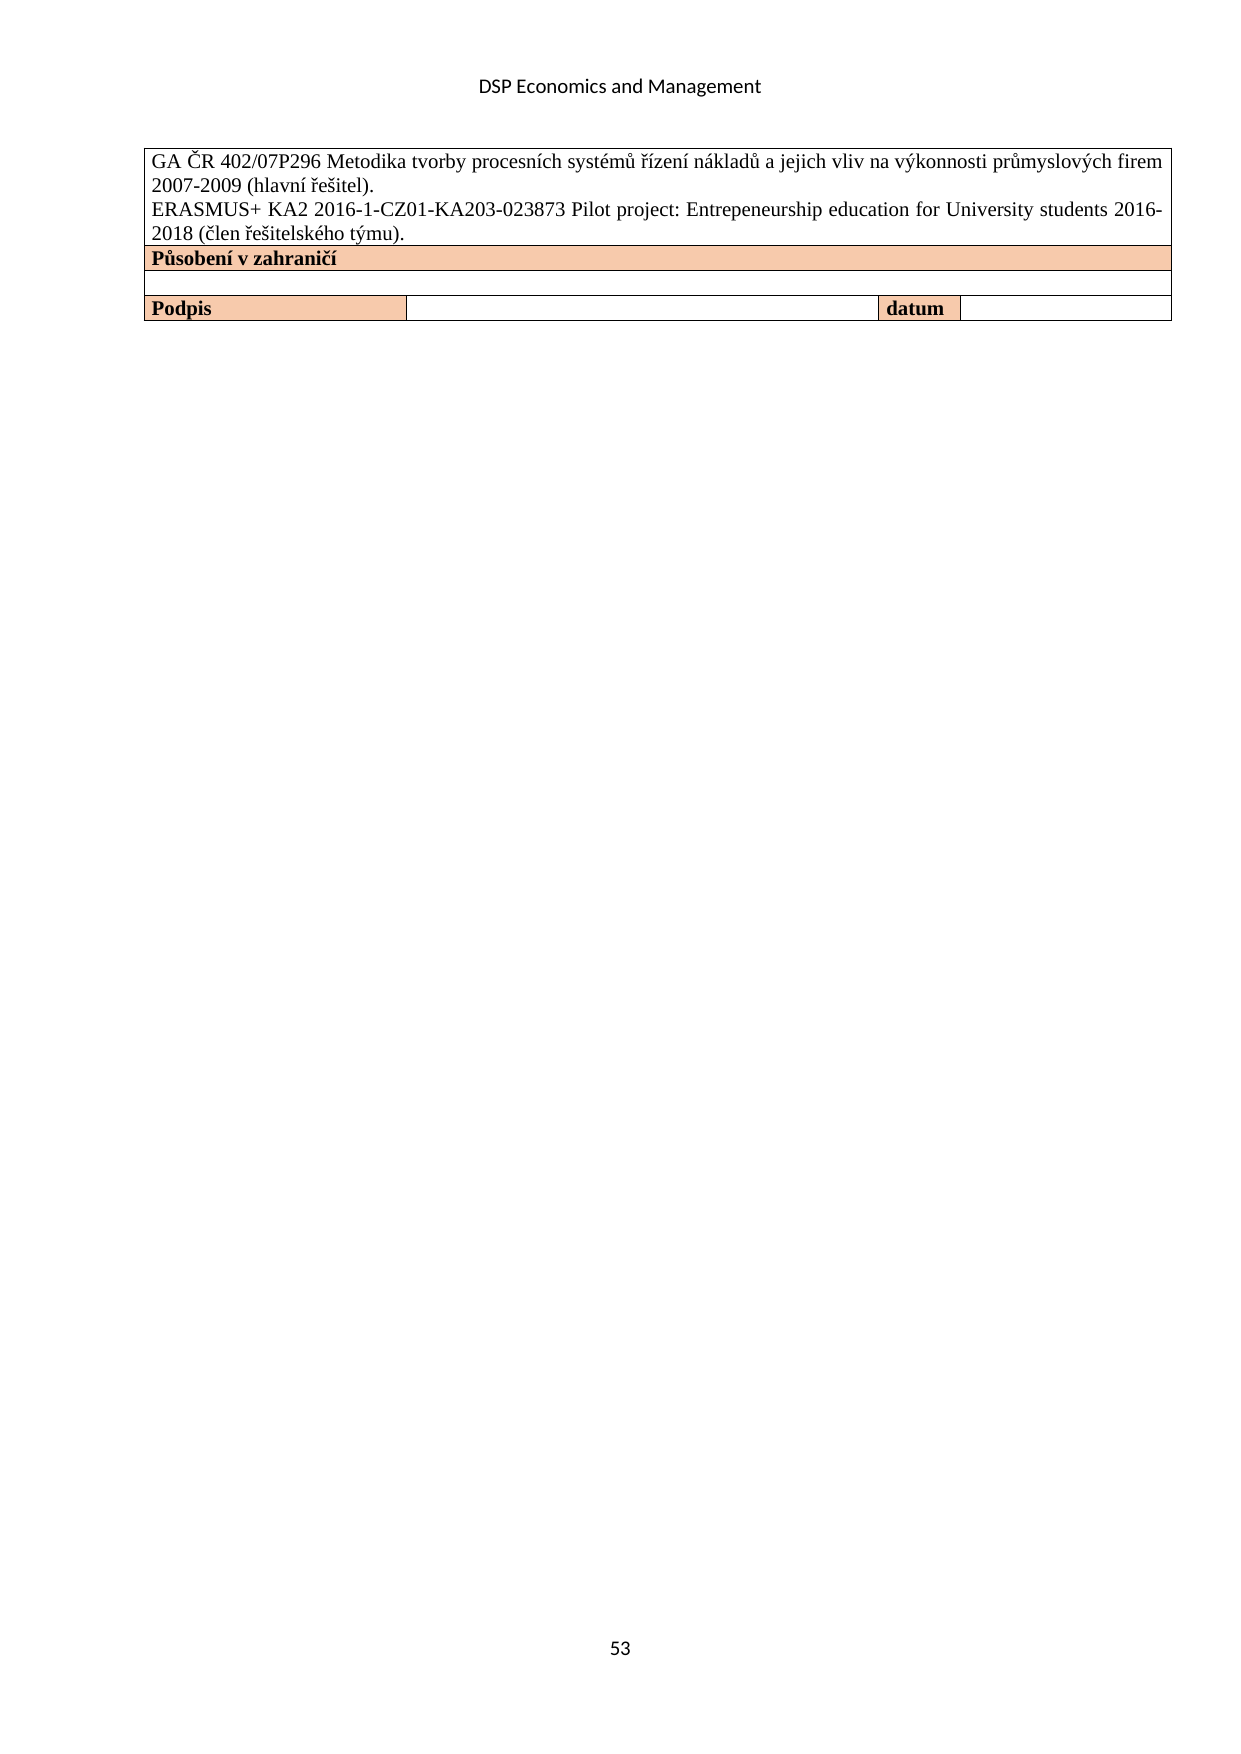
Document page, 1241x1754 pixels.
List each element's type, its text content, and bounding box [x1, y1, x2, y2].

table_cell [145, 149, 1171, 245]
table_cell [961, 296, 1171, 320]
table_cell datum [879, 296, 960, 320]
table_cell Působení v zahraničí [145, 246, 1171, 270]
table_cell [145, 271, 1171, 295]
table_cell [407, 296, 878, 320]
table_cell Podpis [145, 296, 406, 320]
